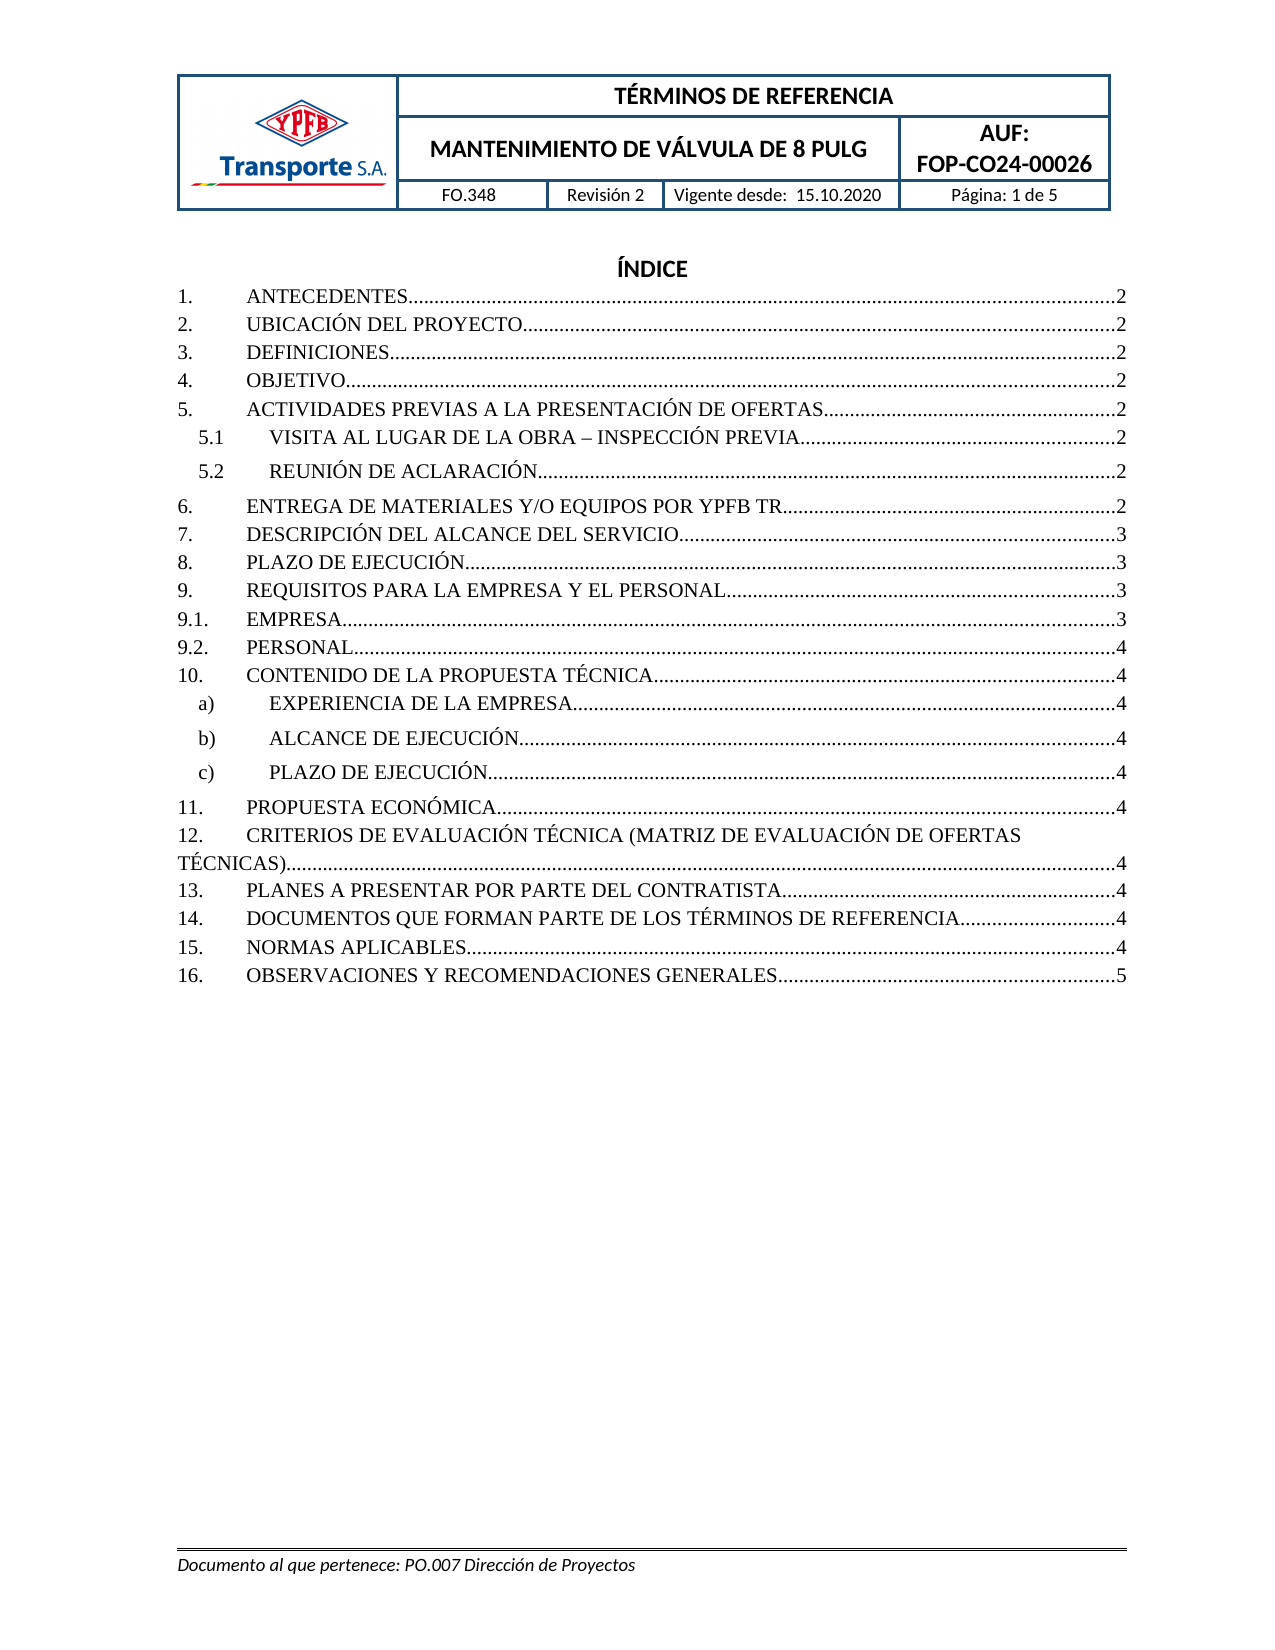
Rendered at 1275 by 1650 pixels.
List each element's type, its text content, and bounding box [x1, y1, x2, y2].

text c) PLAZO DE EJECUCIÓN 4 [198, 760, 1127, 784]
text 9.1. EMPRESA 3 [177, 607, 1127, 631]
text 6. ENTREGA DE MATERIALES Y/O EQUIPOS POR YPFB TR 2 [177, 494, 1127, 518]
text 11. PROPUESTA ECONÓMICA 4 [177, 795, 1127, 819]
text 1. ANTECEDENTES 2 [177, 283, 1127, 308]
picture [190, 99, 387, 186]
text 5.1 VISITA AL LUGAR DE LA OBRA – INSPECCIÓN PREVIA 2 [198, 425, 1127, 449]
text ÍNDICE [177, 253, 1127, 283]
text 10. CONTENIDO DE LA PROPUESTA TÉCNICA 4 [177, 663, 1127, 687]
text 16. OBSERVACIONES Y RECOMENDACIONES GENERALES 5 [177, 963, 1127, 987]
text 7. DESCRIPCIÓN DEL ALCANCE DEL SERVICIO 3 [177, 522, 1127, 546]
text 9. REQUISITOS PARA LA EMPRESA Y EL PERSONAL 3 [177, 578, 1127, 602]
text 14. DOCUMENTOS QUE FORMAN PARTE DE LOS TÉRMINOS DE REFERENCIA 4 [177, 906, 1127, 930]
text 12. CRITERIOS DE EVALUACIÓN TÉCNICA (MATRIZ DE EVALUACIÓN DE OFERTAS TÉCNICAS) 4 [177, 823, 1127, 874]
text b) ALCANCE DE EJECUCIÓN 4 [198, 726, 1127, 750]
text 13. PLANES A PRESENTAR POR PARTE DEL CONTRATISTA 4 [177, 878, 1127, 902]
text 5. ACTIVIDADES PREVIAS A LA PRESENTACIÓN DE OFERTAS 2 [177, 396, 1127, 421]
text 15. NORMAS APLICABLES 4 [177, 934, 1127, 959]
text 9.2. PERSONAL 4 [177, 635, 1127, 659]
text 4. OBJETIVO 2 [177, 368, 1127, 392]
text 3. DEFINICIONES 2 [177, 340, 1127, 364]
text 2. UBICACIÓN DEL PROYECTO 2 [177, 312, 1127, 336]
text 5.2 REUNIÓN DE ACLARACIÓN 2 [198, 459, 1127, 483]
text 8. PLAZO DE EJECUCIÓN 3 [177, 550, 1127, 574]
text a) EXPERIENCIA DE LA EMPRESA 4 [198, 691, 1127, 715]
